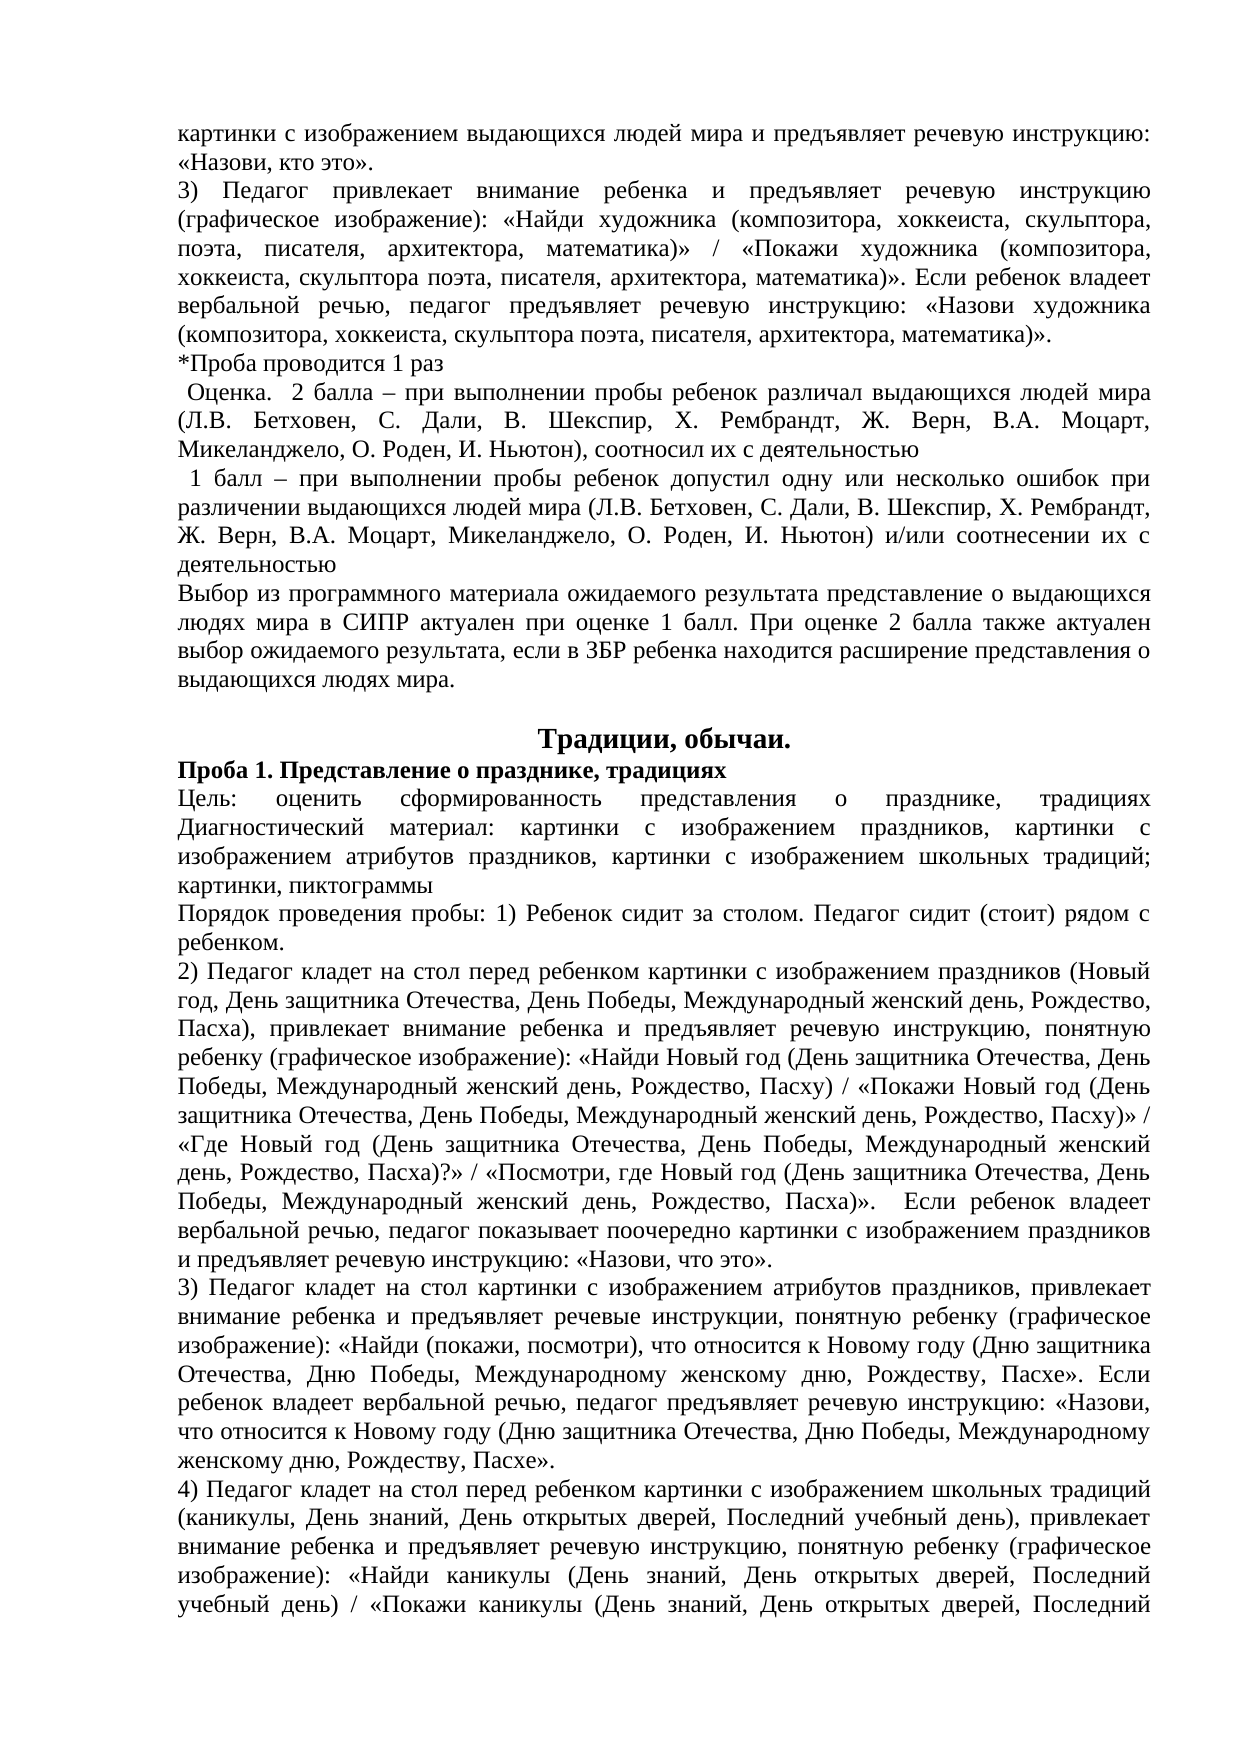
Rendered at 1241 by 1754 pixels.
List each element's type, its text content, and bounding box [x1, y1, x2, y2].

text Порядок проведения пробы: 1) Ребенок сидит за столом. Педагог сидит (стоит) рядом с ребенком. [177, 898, 1152, 956]
text Традиции, обычаи. [177, 721, 1152, 755]
text Цель: оценить сформированность представления о празднике, традициях Диагностический материал: картинки с изображением праздников, картинки с изображением атрибутов праздников, картинки с изображением школьных традиций; картинки, пиктограммы [177, 783, 1152, 898]
text Проба 1. Представление о празднике, традициях [177, 755, 1152, 783]
text Оценка. 2 балла – при выполнении пробы ребенок различал выдающихся людей мира (Л.В. Бетховен, С. Дали, В. Шекспир, Х. Рембрандт, Ж. Верн, В.А. Моцарт, Микеланджело, О. Роден, И. Ньютон), соотносил их с деятельностью [177, 377, 1152, 463]
text Выбор из программного материала ожидаемого результата представление о выдающихся людях мира в СИПР актуален при оценке 1 балл. При оценке 2 балла также актуален выбор ожидаемого результата, если в ЗБР ребенка находится расширение представления о выдающихся людях мира. [177, 578, 1152, 693]
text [177, 1474, 1152, 1617]
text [177, 118, 1152, 176]
text *Проба проводится 1 раз [177, 348, 1152, 377]
text 3) Педагог кладет на стол картинки с изображением атрибутов праздников, привлекает внимание ребенка и предъявляет речевые инструкции, понятную ребенку (графическое изображение): «Найди (покажи, посмотри), что относится к Новому году (Дню защитника Отечества, Дню Победы, Международному женскому дню, Рождеству, Пасхе». Если ребенок владеет вербальной речью, педагог предъявляет речевую инструкцию: «Назови, что относится к Новому году (Дню защитника Отечества, Дню Победы, Международному женскому дню, Рождеству, Пасхе». [177, 1272, 1152, 1474]
text 3) Педагог привлекает внимание ребенка и предъявляет речевую инструкцию (графическое изображение): «Найди художника (композитора, хоккеиста, скульптора, поэта, писателя, архитектора, математика)» / «Покажи художника (композитора, хоккеиста, скульптора поэта, писателя, архитектора, математика)». Если ребенок владеет вербальной речью, педагог предъявляет речевую инструкцию: «Назови художника (композитора, хоккеиста, скульптора поэта, писателя, архитектора, математика)». [177, 176, 1152, 348]
text 2) Педагог кладет на стол перед ребенком картинки с изображением праздников (Новый год, День защитника Отечества, День Победы, Международный женский день, Рождество, Пасха), привлекает внимание ребенка и предъявляет речевую инструкцию, понятную ребенку (графическое изображение): «Найди Новый год (День защитника Отечества, День Победы, Международный женский день, Рождество, Пасху) / «Покажи Новый год (День защитника Отечества, День Победы, Международный женский день, Рождество, Пасху)» / «Где Новый год (День защитника Отечества, День Победы, Международный женский день, Рождество, Пасха)?» / «Посмотри, где Новый год (День защитника Отечества, День Победы, Международный женский день, Рождество, Пасха)». Если ребенок владеет вербальной речью, педагог показывает поочередно картинки с изображением праздников и предъявляет речевую инструкцию: «Назови, что это». [177, 956, 1152, 1272]
text 1 балл – при выполнении пробы ребенок допустил одну или несколько ошибок при различении выдающихся людей мира (Л.В. Бетховен, С. Дали, В. Шекспир, Х. Рембрандт, Ж. Верн, В.А. Моцарт, Микеланджело, О. Роден, И. Ньютон) и/или соотнесении их с деятельностью [177, 463, 1152, 578]
